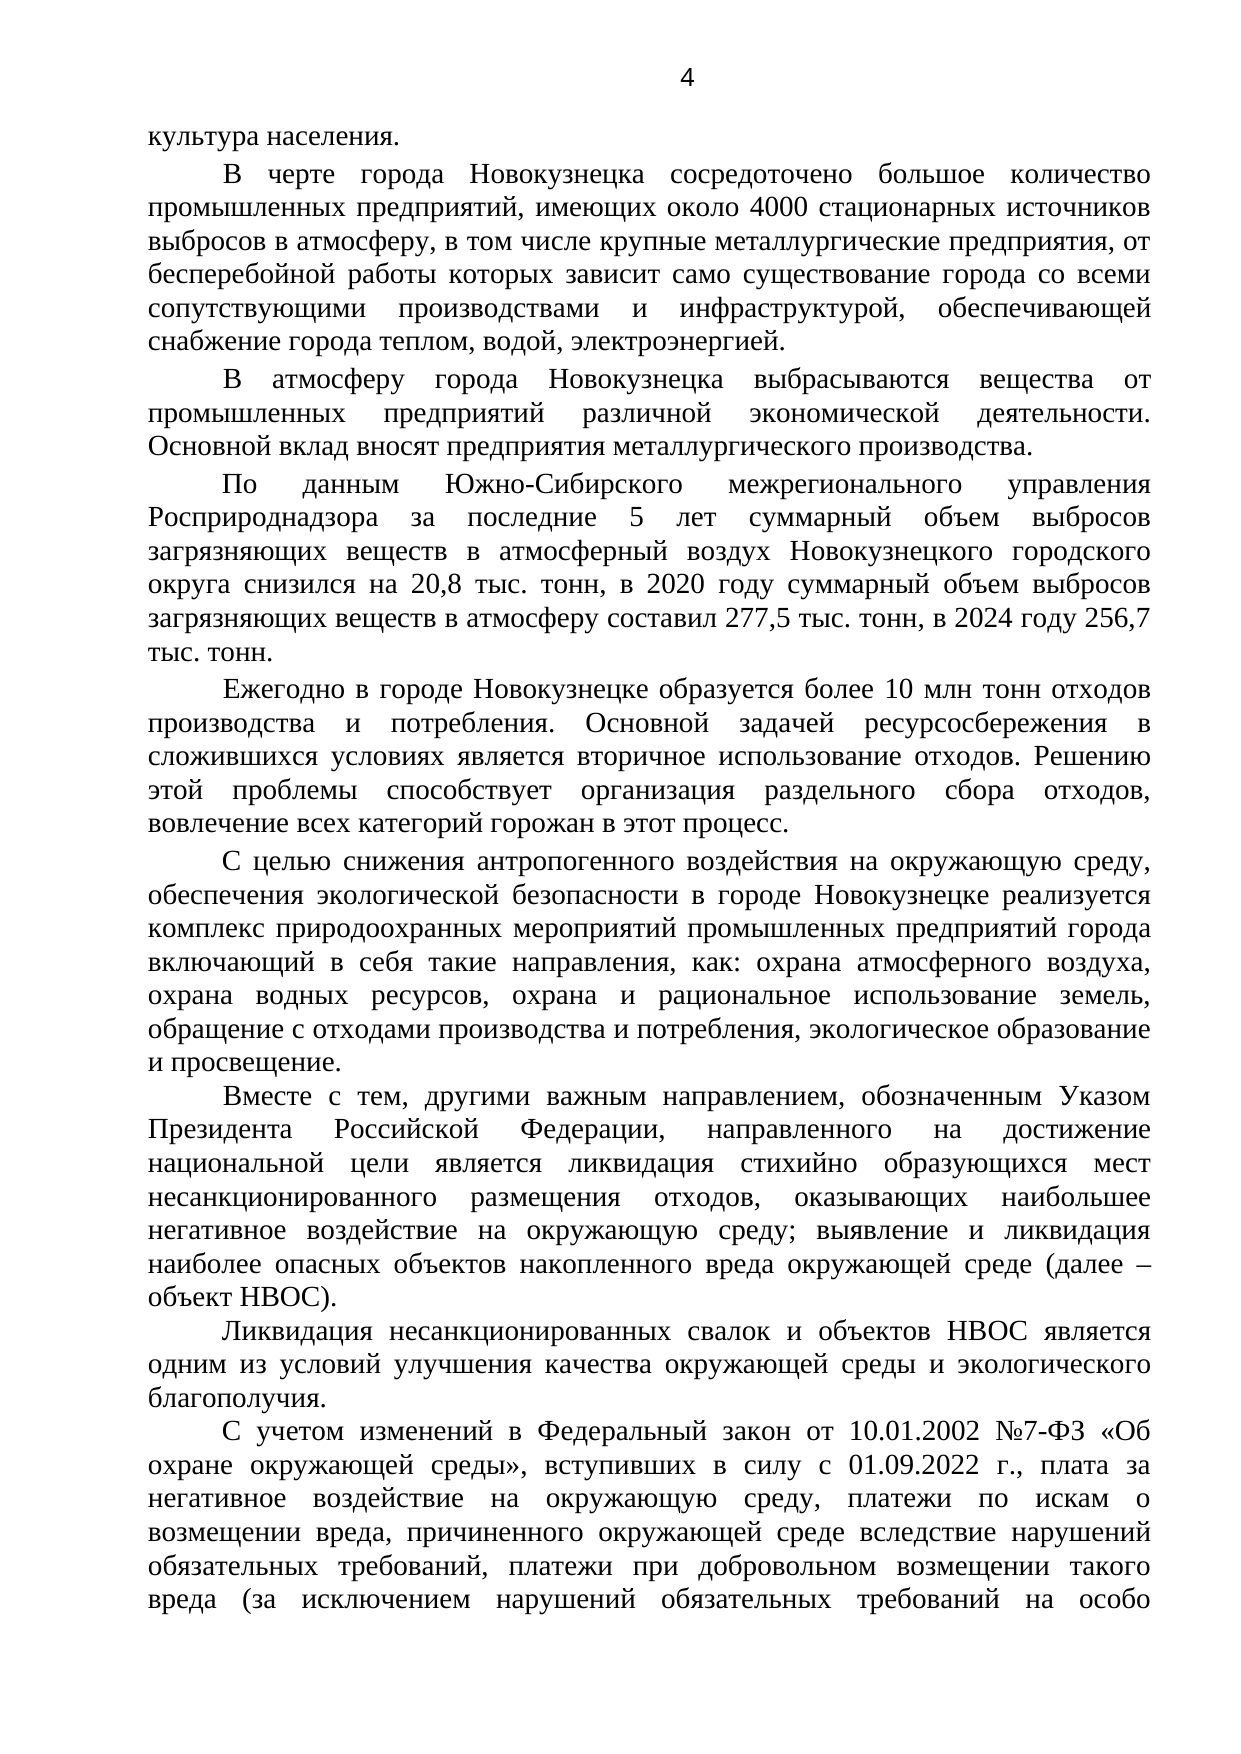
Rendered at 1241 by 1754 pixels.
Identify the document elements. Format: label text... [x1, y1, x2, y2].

text Ежегодно в городе Новокузнецке образуется более 10 млн тонн отходов производства и потребления. Основной задачей ресурсосбережения в сложившихся условиях является вторичное использование отходов. Решению этой проблемы способствует организация раздельного сбора отходов, вовлечение всех категорий горожан в этот процесс. [148, 671, 1152, 839]
text По данным Южно-Сибирского межрегионального управления Росприроднадзора за последние 5 лет суммарный объем выбросов загрязняющих веществ в атмосферный воздух Новокузнецкого городского округа снизился на 20,8 тыс. тонн, в 2020 году суммарный объем выбросов загрязняющих веществ в атмосферу составил 277,5 тыс. тонн, в 2024 году 256,7 тыс. тонн. [148, 466, 1152, 667]
text В атмосферу города Новокузнецка выбрасываются вещества от промышленных предприятий различной экономической деятельности. Основной вклад вносят предприятия металлургического производства. [148, 361, 1152, 462]
text С целью снижения антропогенного воздействия на окружающую среду, обеспечения экологической безопасности в городе Новокузнецке реализуется комплекс природоохранных мероприятий промышленных предприятий города включающий в себя такие направления, как: охрана атмосферного воздуха, охрана водных ресурсов, охрана и рациональное использование земель, обращение с отходами производства и потребления, экологическое образование и просвещение. [148, 843, 1152, 1078]
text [148, 1413, 1152, 1615]
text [148, 118, 1152, 152]
text В черте города Новокузнецка сосредоточено большое количество промышленных предприятий, имеющих около 4000 стационарных источников выбросов в атмосферу, в том числе крупные металлургические предприятия, от бесперебойной работы которых зависит само существование города со всеми сопутствующими производствами и инфраструктурой, обеспечивающей снабжение города теплом, водой, электроэнергией. [148, 156, 1152, 357]
text Вместе с тем, другими важным направлением, обозначенным Указом Президента Российской Федерации, направленного на достижение национальной цели является ликвидация стихийно образующихся мест несанкционированного размещения отходов, оказывающих наибольшее негативное воздействие на окружающую среду; выявление и ликвидация наиболее опасных объектов накопленного вреда окружающей среде (далее – объект НВОС). [148, 1078, 1152, 1313]
text Ликвидация несанкционированных свалок и объектов НВОС является одним из условий улучшения качества окружающей среды и экологического благополучия. [148, 1313, 1152, 1413]
